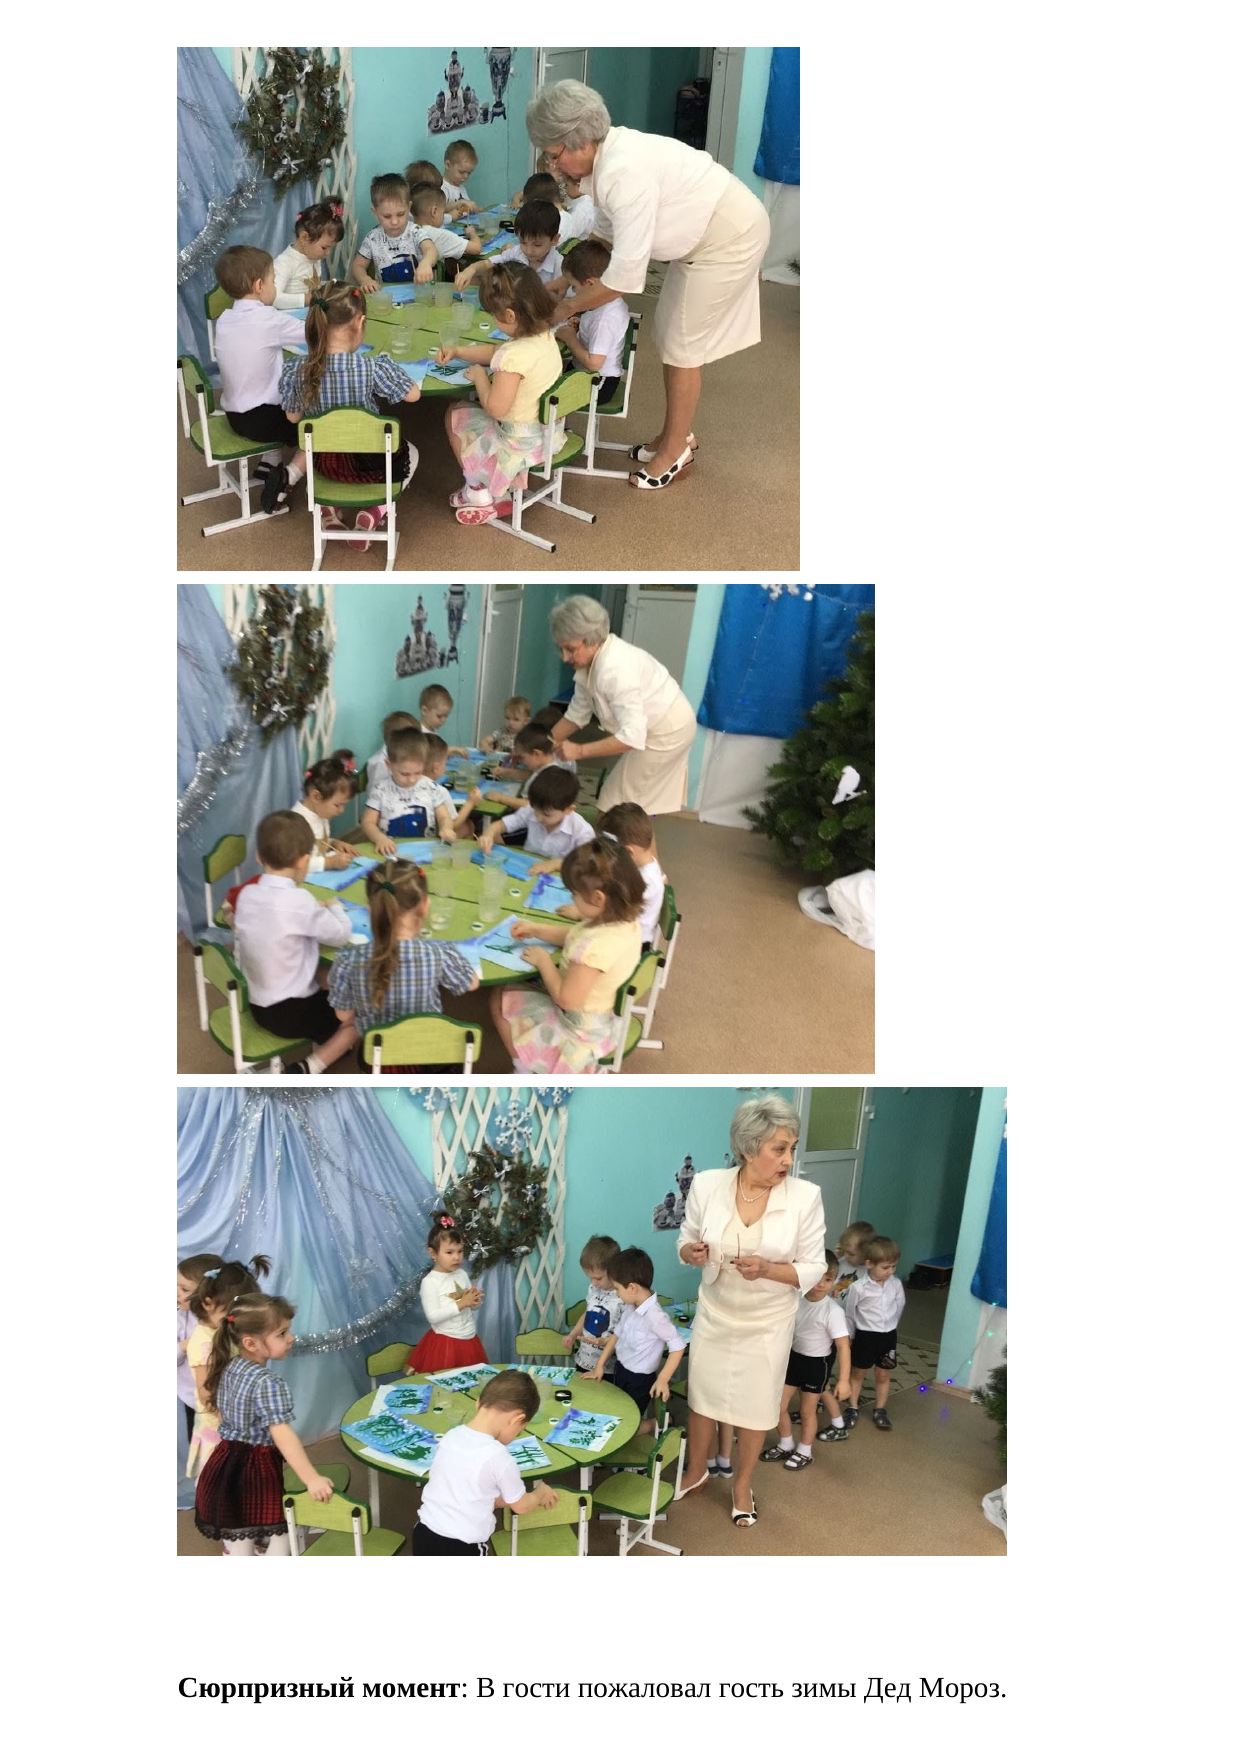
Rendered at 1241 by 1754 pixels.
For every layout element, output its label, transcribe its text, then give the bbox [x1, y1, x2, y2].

picture [177, 584, 875, 1074]
text Сюрпризный момент: В гости пожаловал гость зимы Дед Мороз. [177, 1670, 1152, 1703]
picture [177, 1087, 1007, 1556]
picture [177, 47, 800, 571]
